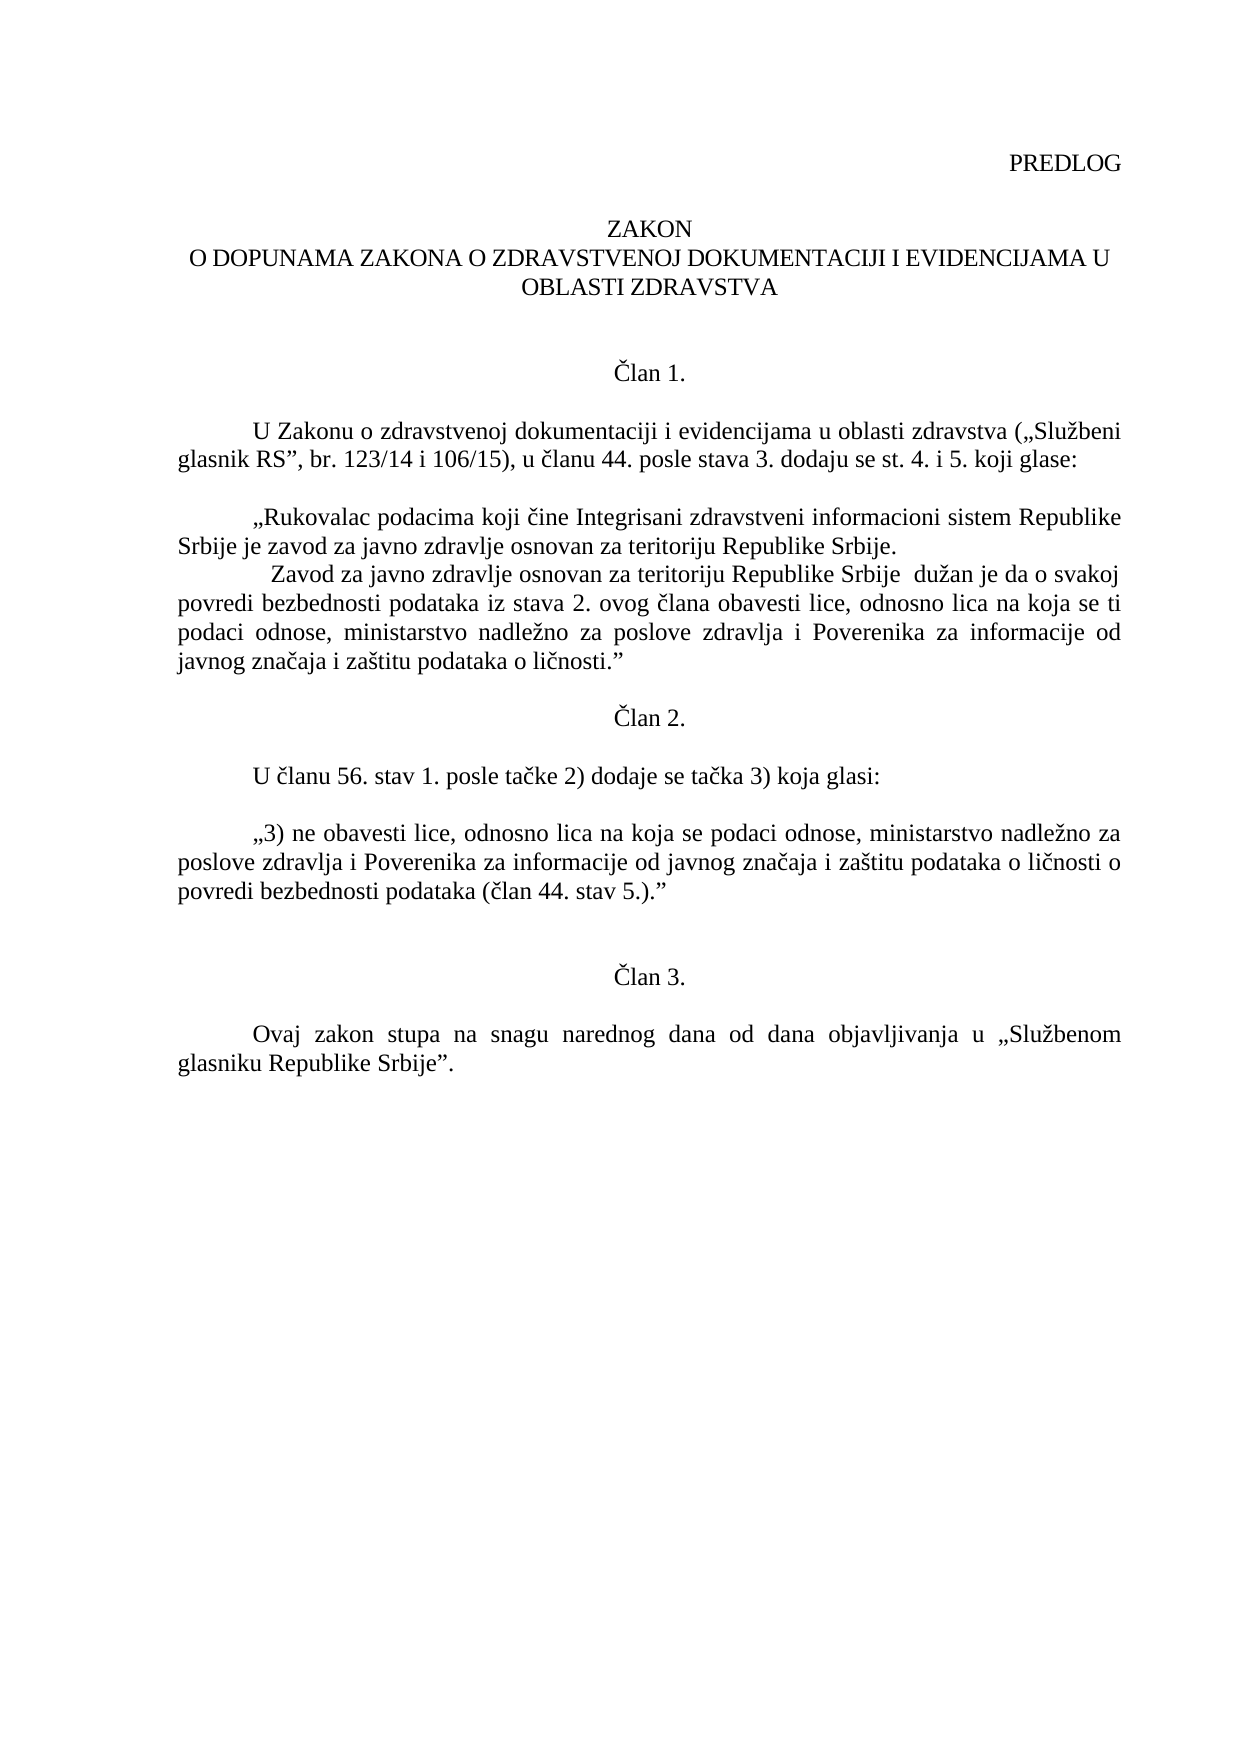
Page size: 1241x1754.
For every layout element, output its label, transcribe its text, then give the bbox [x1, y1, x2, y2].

text Član 2. [177, 703, 1122, 732]
text „3) ne obavesti lice, odnosno lica na koja se podaci odnose, ministarstvo nadležno za poslove zdravlja i Poverenika za informacije od javnog značaja i zaštitu podataka o ličnosti o povredi bezbednosti podataka (član 44. stav 5.).” [177, 818, 1122, 904]
text ZAKON [177, 214, 1122, 243]
text O DOPUNAMA ZAKONA O ZDRAVSTVENOJ DOKUMENTACIJI I EVIDENCIJAMA U OBLASTI ZDRAVSTVA [177, 243, 1122, 301]
text U Zakonu o zdravstvenoj dokumentaciji i evidencijama u oblasti zdravstva („Službeni glasnik RS”, br. 123/14 i 106/15), u članu 44. posle stava 3. dodaju se st. 4. i 5. koji glase: [177, 416, 1122, 473]
text „Rukovalac podacima koji čine Integrisani zdravstveni informacioni sistem Republike Srbije je zavod za javno zdravlje osnovan za teritoriju Republike Srbije. [177, 502, 1122, 559]
text Ovaj zakon stupa na snagu narednog dana od dana objavljivanja u „Službenom glasniku Republike Srbije”. [177, 1019, 1122, 1077]
text U članu 56. stav 1. posle tačke 2) dodaje se tačka 3) koja glasi: [177, 761, 1122, 789]
text Član 1. [177, 358, 1122, 387]
text Član 3. [177, 962, 1122, 991]
text Zavod za javno zdravlje osnovan za teritoriju Republike Srbije dužan je da o svakoj povredi bezbednosti podataka iz stava 2. ovog člana obavesti lice, odnosno lica na koja se ti podaci odnose, ministarstvo nadležno za poslove zdravlja i Poverenika za informacije od javnog značaja i zaštitu podataka o ličnosti.” [177, 559, 1122, 674]
text PREDLOG [177, 148, 1122, 176]
